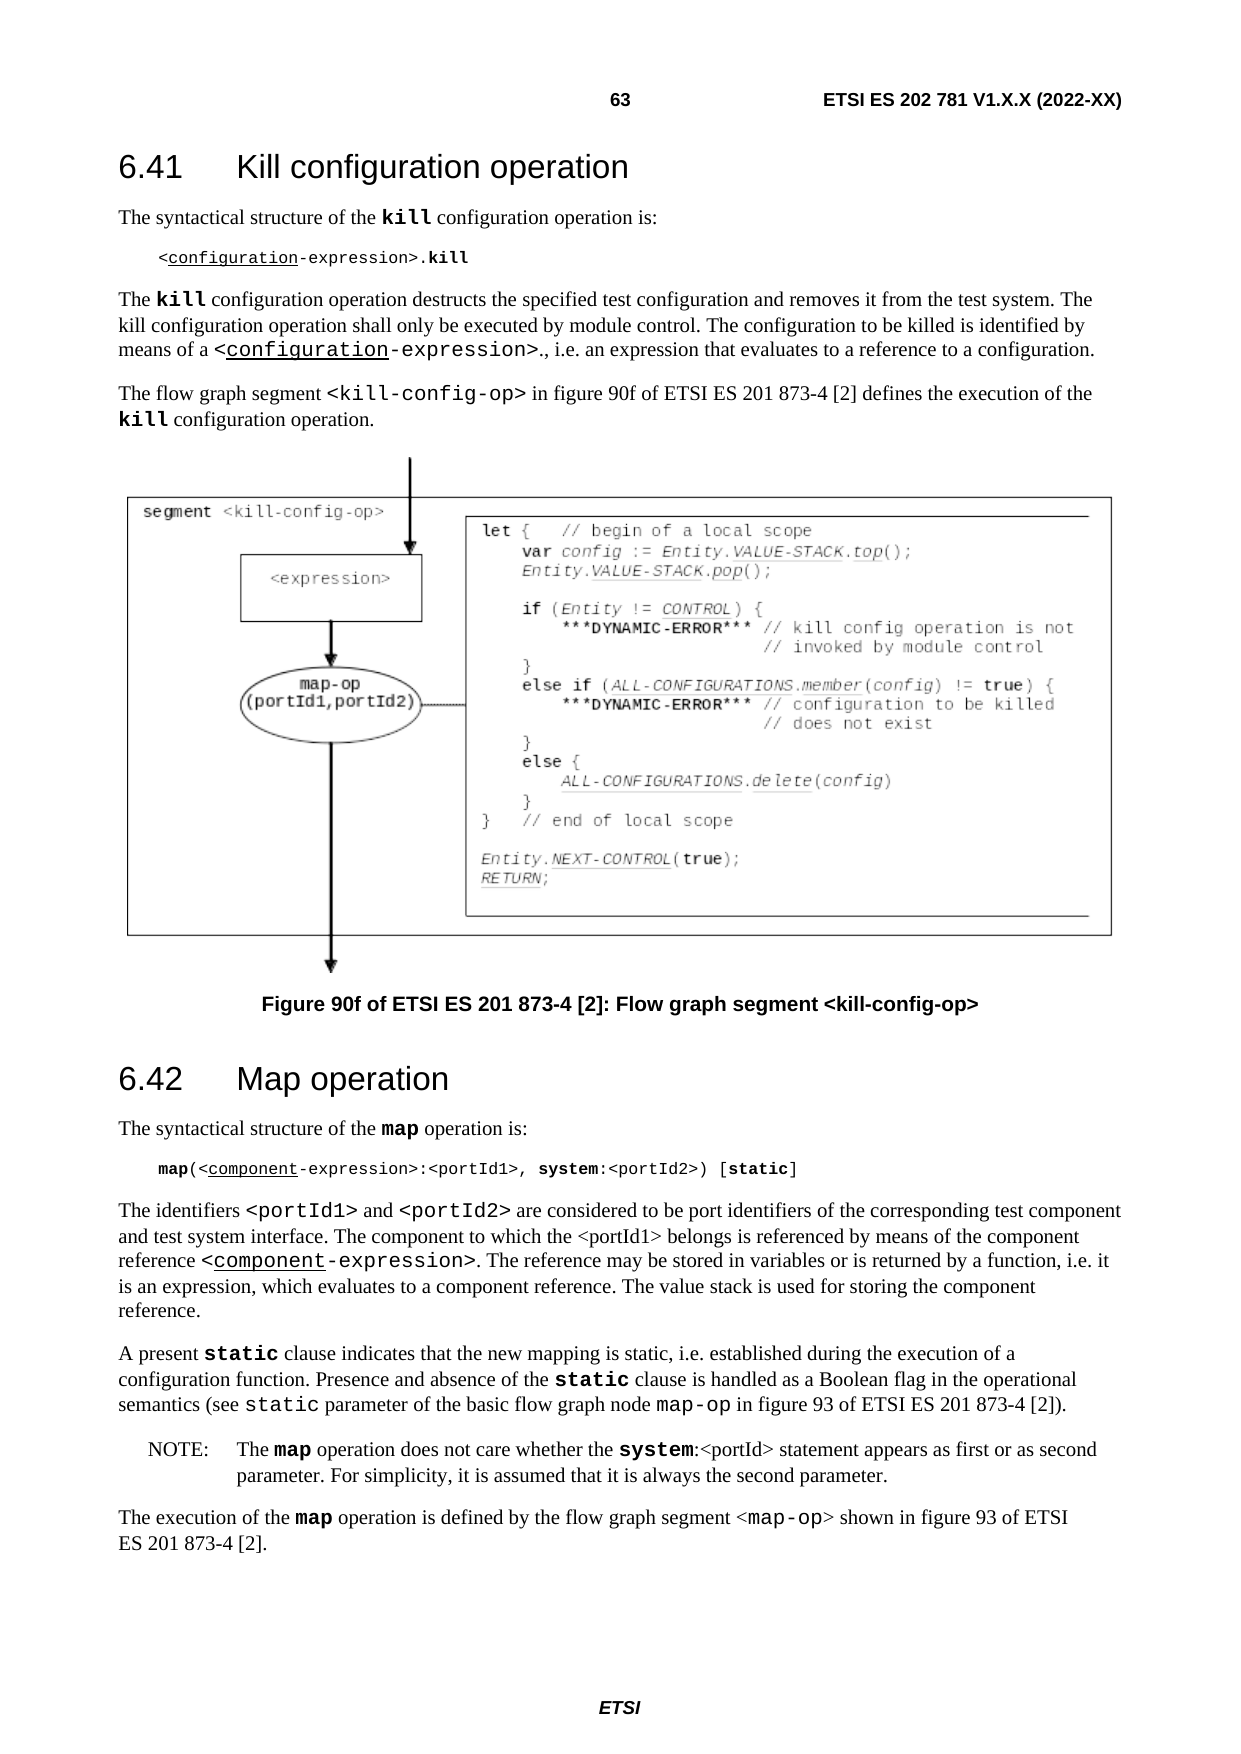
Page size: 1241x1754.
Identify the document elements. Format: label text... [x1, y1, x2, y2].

text <configuration-expression>.kill [118, 249, 1122, 268]
subtitle 6.41 Kill configuration operation [118, 148, 1122, 186]
text Figure 90f of ETSI ES 201 873-4 [2]: Flow graph segment <kill-config-op> [118, 991, 1122, 1015]
text map(<component-expression>:<portId1>, system:<portId2>) [static] [118, 1161, 1122, 1179]
text The syntactical structure of the map operation is: [118, 1116, 1122, 1142]
text NOTE: The map operation does not care whether the system:<portId> statement appears as first or as second parameter. For simplicity, it is assumed that it is always the second parameter. [148, 1437, 1122, 1487]
text The identifiers <portId1> and <portId2> are considered to be port identifiers of the corresponding test component and test system interface. The component to which the <portId1> belongs is referenced by means of the component reference <component-expression>. The reference may be stored in variables or is returned by a function, i.e. it is an expression, which evaluates to a component reference. The value stack is used for storing the component reference. [118, 1198, 1122, 1322]
text The kill configuration operation destructs the specified test configuration and removes it from the test system. The kill configuration operation shall only be executed by module control. The configuration to be killed is identified by means of a <configuration-expression>., i.e. an expression that evaluates to a reference to a configuration. [118, 287, 1122, 362]
text The flow graph segment <kill-config-op> in figure 90f of ETSI ES 201 873-4 [2] defines the execution of the kill configuration operation. [118, 381, 1122, 433]
text The syntactical structure of the kill configuration operation is: [118, 205, 1122, 231]
subtitle 6.42 Map operation [118, 1059, 1122, 1097]
text A present static clause indicates that the new mapping is static, i.e. established during the execution of a configuration function. Presence and absence of the static clause is handled as a Boolean flag in the operational semantics (see static parameter of the basic flow graph node map-op in figure 93 of ETSI ES 201 873-4 [2]). [118, 1341, 1122, 1418]
text The execution of the map operation is defined by the flow graph segment <map-op> shown in figure 93 of ETSI ES 201 873-4 [2]. [118, 1505, 1122, 1555]
